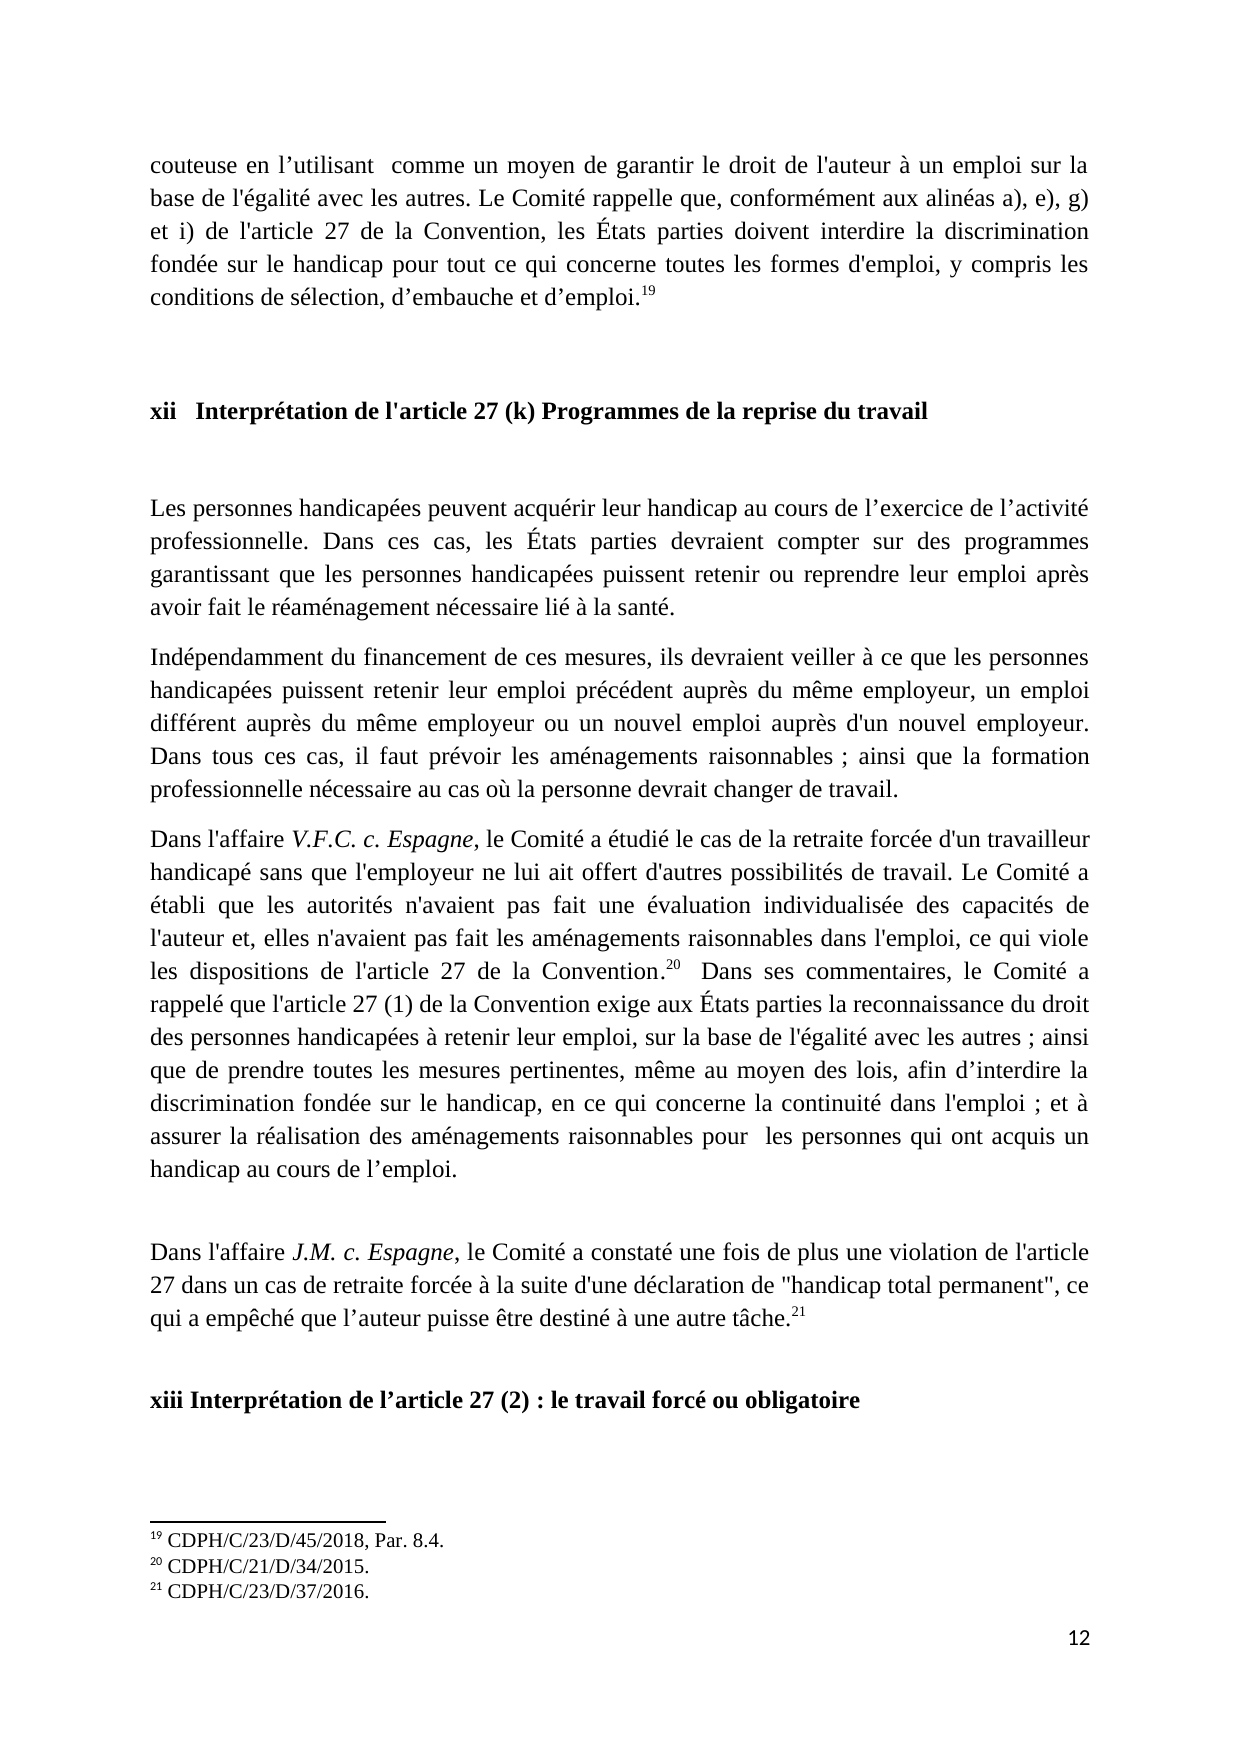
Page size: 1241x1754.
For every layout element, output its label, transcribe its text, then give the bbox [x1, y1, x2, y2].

text xii Interprétation de l'article 27 (k) Programmes de la reprise du travail [150, 396, 1090, 424]
text xiii Interprétation de l’article 27 (2) : le travail forcé ou obligatoire [150, 1385, 1090, 1414]
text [150, 150, 1090, 311]
text Dans l'affaire J.M. c. Espagne, le Comité a constaté une fois de plus une violation de l'article 27 dans un cas de retraite forcée à la suite d'une déclaration de "handicap total permanent", ce qui a empêché que l’auteur puisse être destiné à une autre tâche. [150, 1237, 1090, 1331]
text Dans l'affaire V.F.C. c. Espagne, le Comité a étudié le cas de la retraite forcée d'un travailleur handicapé sans que l'employeur ne lui ait offert d'autres possibilités de travail. Le Comité a établi que les autorités n'avaient pas fait une évaluation individualisée des capacités de l'auteur et, elles n'avaient pas fait les aménagements raisonnables dans l'emploi, ce qui viole les dispositions de l'article 27 de la Convention. Dans ses commentaires, le Comité a rappelé que l'article 27 (1) de la Convention exige aux États parties la reconnaissance du droit des personnes handicapées à retenir leur emploi, sur la base de l'égalité avec les autres ; ainsi que de prendre toutes les mesures pertinentes, même au moyen des lois, afin d’interdire la discrimination fondée sur le handicap, en ce qui concerne la continuité dans l'emploi ; et à assurer la réalisation des aménagements raisonnables pour les personnes qui ont acquis un handicap au cours de l’emploi. [150, 824, 1090, 1183]
text Les personnes handicapées peuvent acquérir leur handicap au cours de l’exercice de l’activité professionnelle. Dans ces cas, les États parties devraient compter sur des programmes garantissant que les personnes handicapées puissent retenir ou reprendre leur emploi après avoir fait le réaménagement nécessaire lié à la santé. [150, 493, 1090, 621]
text Indépendamment du financement de ces mesures, ils devraient veiller à ce que les personnes handicapées puissent retenir leur emploi précédent auprès du même employeur, un emploi différent auprès du même employeur ou un nouvel emploi auprès d'un nouvel employeur. Dans tous ces cas, il faut prévoir les aménagements raisonnables ; ainsi que la formation professionnelle nécessaire au cas où la personne devrait changer de travail. [150, 642, 1090, 803]
